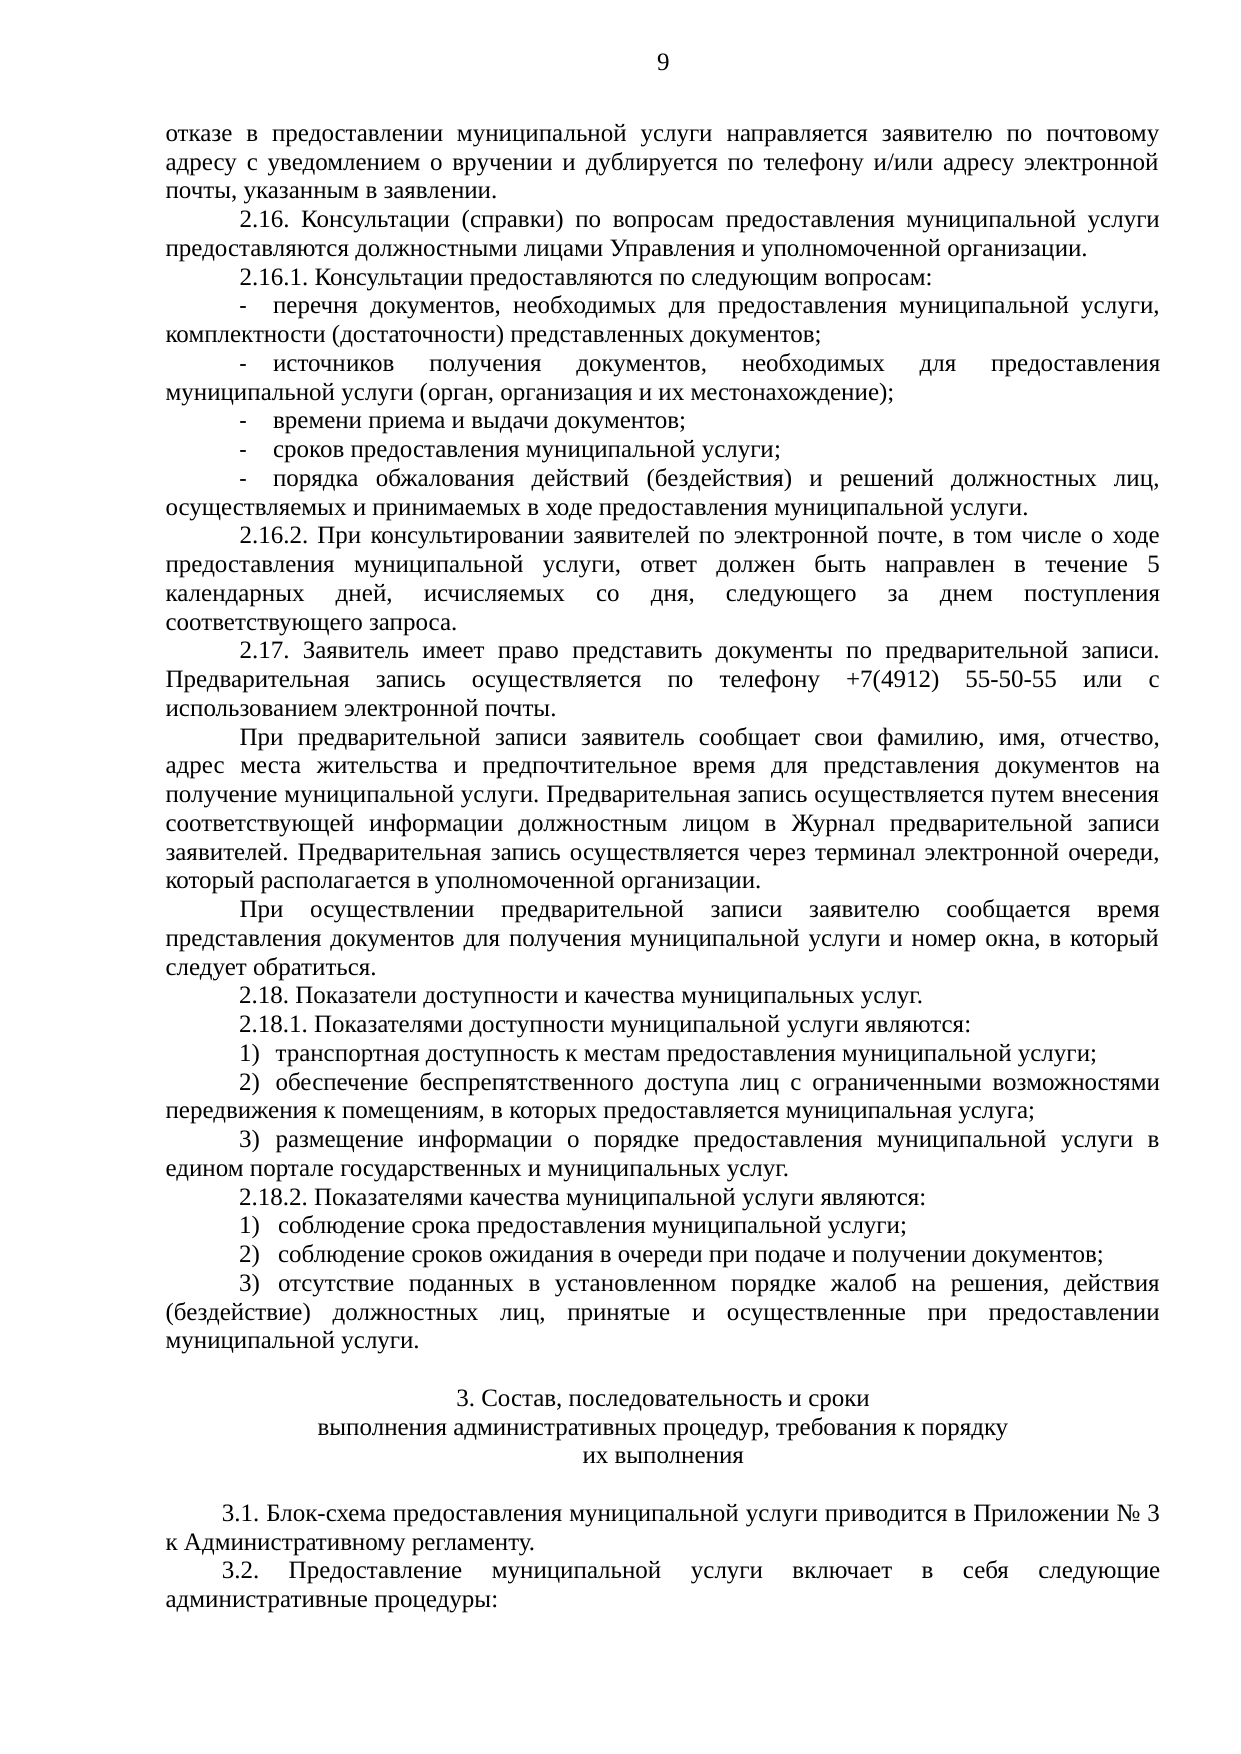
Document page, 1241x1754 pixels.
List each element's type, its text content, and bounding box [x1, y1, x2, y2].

list соблюдение срока предоставления муниципальной услуги; [165, 1211, 1161, 1239]
list При осуществлении предварительной записи заявителю сообщается время представления документов для получения муниципальной услуги и номер окна, в который следует обратиться. [165, 894, 1161, 981]
list 3. Состав, последовательность и сроки [165, 1383, 1161, 1412]
text 2.18. Показатели доступности и качества муниципальных услуг. [165, 981, 1161, 1009]
list отсутствие поданных в установленном порядке жалоб на решения, действия (бездействие) должностных лиц, принятые и осуществленные при предоставлении муниципальной услуги. [165, 1268, 1161, 1354]
text 2.18.1. Показателями доступности муниципальной услуги являются: [165, 1009, 1161, 1038]
list 2.16.1. Консультации предоставляются по следующим вопросам: [165, 262, 1161, 291]
list транспортная доступность к местам предоставления муниципальной услуги; [165, 1038, 1161, 1067]
list 3.1. Блок-схема предоставления муниципальной услуги приводится в Приложении № 3 к Административному регламенту. [165, 1498, 1161, 1556]
list соблюдение сроков ожидания в очереди при подаче и получении документов; [165, 1239, 1161, 1268]
list При предварительной записи заявитель сообщает свои фамилию, имя, отчество, адрес места жительства и предпочтительное время для представления документов на получение муниципальной услуги. Предварительная запись осуществляется путем внесения соответствующей информации должностным лицом в Журнал предварительной записи заявителей. Предварительная запись осуществляется через терминал электронной очереди, который располагается в уполномоченной организации. [165, 722, 1161, 894]
list выполнения административных процедур, требования к порядку [165, 1412, 1161, 1441]
list 2.17. Заявитель имеет право представить документы по предварительной записи. Предварительная запись осуществляется по телефону +7(4912) 55-50-55 или с использованием электронной почты. [165, 636, 1161, 722]
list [165, 118, 1161, 204]
list 2.16.2. При консультировании заявителей по электронной почте, в том числе о ходе предоставления муниципальной услуги, ответ должен быть направлен в течение 5 календарных дней, исчисляемых со дня, следующего за днем поступления соответствующего запроса. [165, 521, 1161, 636]
list их выполнения [165, 1441, 1161, 1469]
list порядка обжалования действий (бездействия) и решений должностных лиц, осуществляемых и принимаемых в ходе предоставления муниципальной услуги. [165, 463, 1161, 521]
list размещение информации о порядке предоставления муниципальной услуги в едином портале государственных и муниципальных услуг. [165, 1124, 1161, 1182]
list перечня документов, необходимых для предоставления муниципальной услуги, комплектности (достаточности) представленных документов; [165, 291, 1161, 348]
list сроков предоставления муниципальной услуги; [165, 434, 1161, 463]
text 2.18.2. Показателями качества муниципальной услуги являются: [165, 1182, 1161, 1211]
list времени приема и выдачи документов; [165, 406, 1161, 434]
list 2.16. Консультации (справки) по вопросам предоставления муниципальной услуги предоставляются должностными лицами Управления и уполномоченной организации. [165, 204, 1161, 262]
list источников получения документов, необходимых для предоставления муниципальной услуги (орган, организация и их местонахождение); [165, 348, 1161, 406]
list 3.2. Предоставление муниципальной услуги включает в себя следующие административные процедуры: [165, 1556, 1161, 1613]
list обеспечение беспрепятственного доступа лиц с ограниченными возможностями передвижения к помещениям, в которых предоставляется муниципальная услуга; [165, 1067, 1161, 1124]
